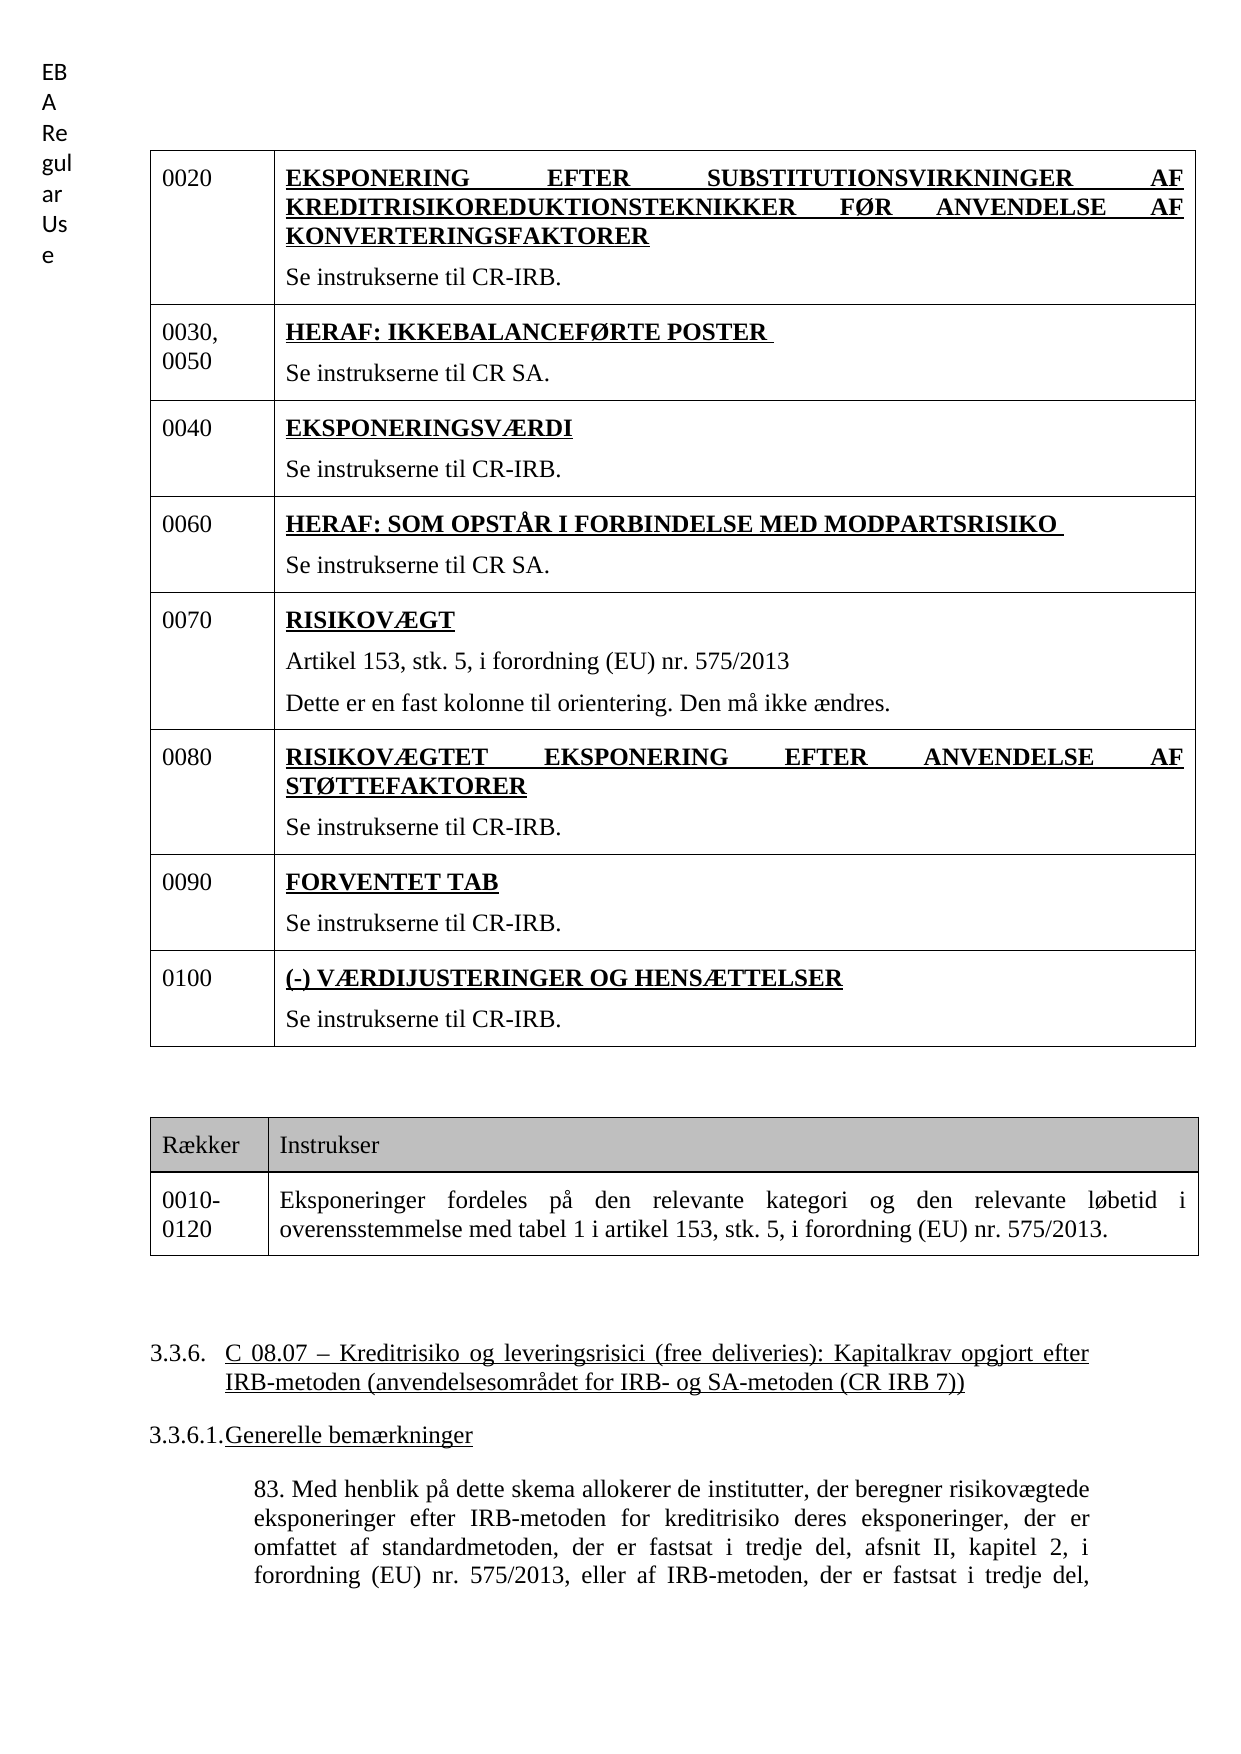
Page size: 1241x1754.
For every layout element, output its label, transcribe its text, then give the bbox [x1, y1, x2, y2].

table_cell EKSPONERING EFTER SUBSTITUTIONSVIRKNINGER AF KREDITRISIKOREDUKTIONSTEKNIKKER FØR ANVENDELSE AF KONVERTERINGSFAKTORER Se instrukserne til CR-IRB. [275, 151, 1195, 303]
table_cell HERAF: IKKEBALANCEFØRTE POSTER Se instrukserne til CR SA. [275, 305, 1195, 399]
table_cell (-) VÆRDIJUSTERINGER OG HENSÆTTELSER Se instrukserne til CR-IRB. [275, 951, 1195, 1046]
list Generelle bemærkninger [149, 1421, 1090, 1449]
table_cell HERAF: SOM OPSTÅR I FORBINDELSE MED MODPARTSRISIKO Se instrukserne til CR SA. [275, 497, 1195, 592]
table_cell Eksponeringer fordeles på den relevante kategori og den relevante løbetid i overensstemmelse med tabel 1 i artikel 153, stk. 5, i forordning (EU) nr. 575/2013. [269, 1173, 1198, 1255]
table_cell EKSPONERINGSVÆRDI Se instrukserne til CR-IRB. [275, 401, 1195, 496]
table_cell 0090 [151, 855, 274, 950]
table_cell 0080 [151, 730, 274, 854]
table_header Instrukser [269, 1118, 1198, 1171]
table_cell RISIKOVÆGT Artikel 153, stk. 5, i forordning (EU) nr. 575/2013 Dette er en fast kolonne til orientering. Den må ikke ændres. [275, 593, 1195, 729]
table_cell 0100 [151, 951, 274, 1046]
table_cell FORVENTET TAB Se instrukserne til CR-IRB. [275, 855, 1195, 950]
table_cell RISIKOVÆGTET EKSPONERING EFTER ANVENDELSE AF STØTTEFAKTORER Se instrukserne til CR-IRB. [275, 730, 1195, 854]
table_header Rækker [151, 1118, 268, 1171]
table_cell 0020 [151, 151, 274, 303]
table_cell 0010-0120 [151, 1173, 268, 1255]
table_cell 0060 [151, 497, 274, 592]
table_cell 0040 [151, 401, 274, 496]
table_cell 0030, 0050 [151, 305, 274, 399]
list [253, 1474, 1090, 1589]
table_cell 0070 [151, 593, 274, 729]
list C 08.07 – Kreditrisiko og leveringsrisici (free deliveries): Kapitalkrav opgjort efter IRB-metoden (anvendelsesområdet for IRB- og SA-metoden (CR IRB 7)) [150, 1338, 1090, 1396]
